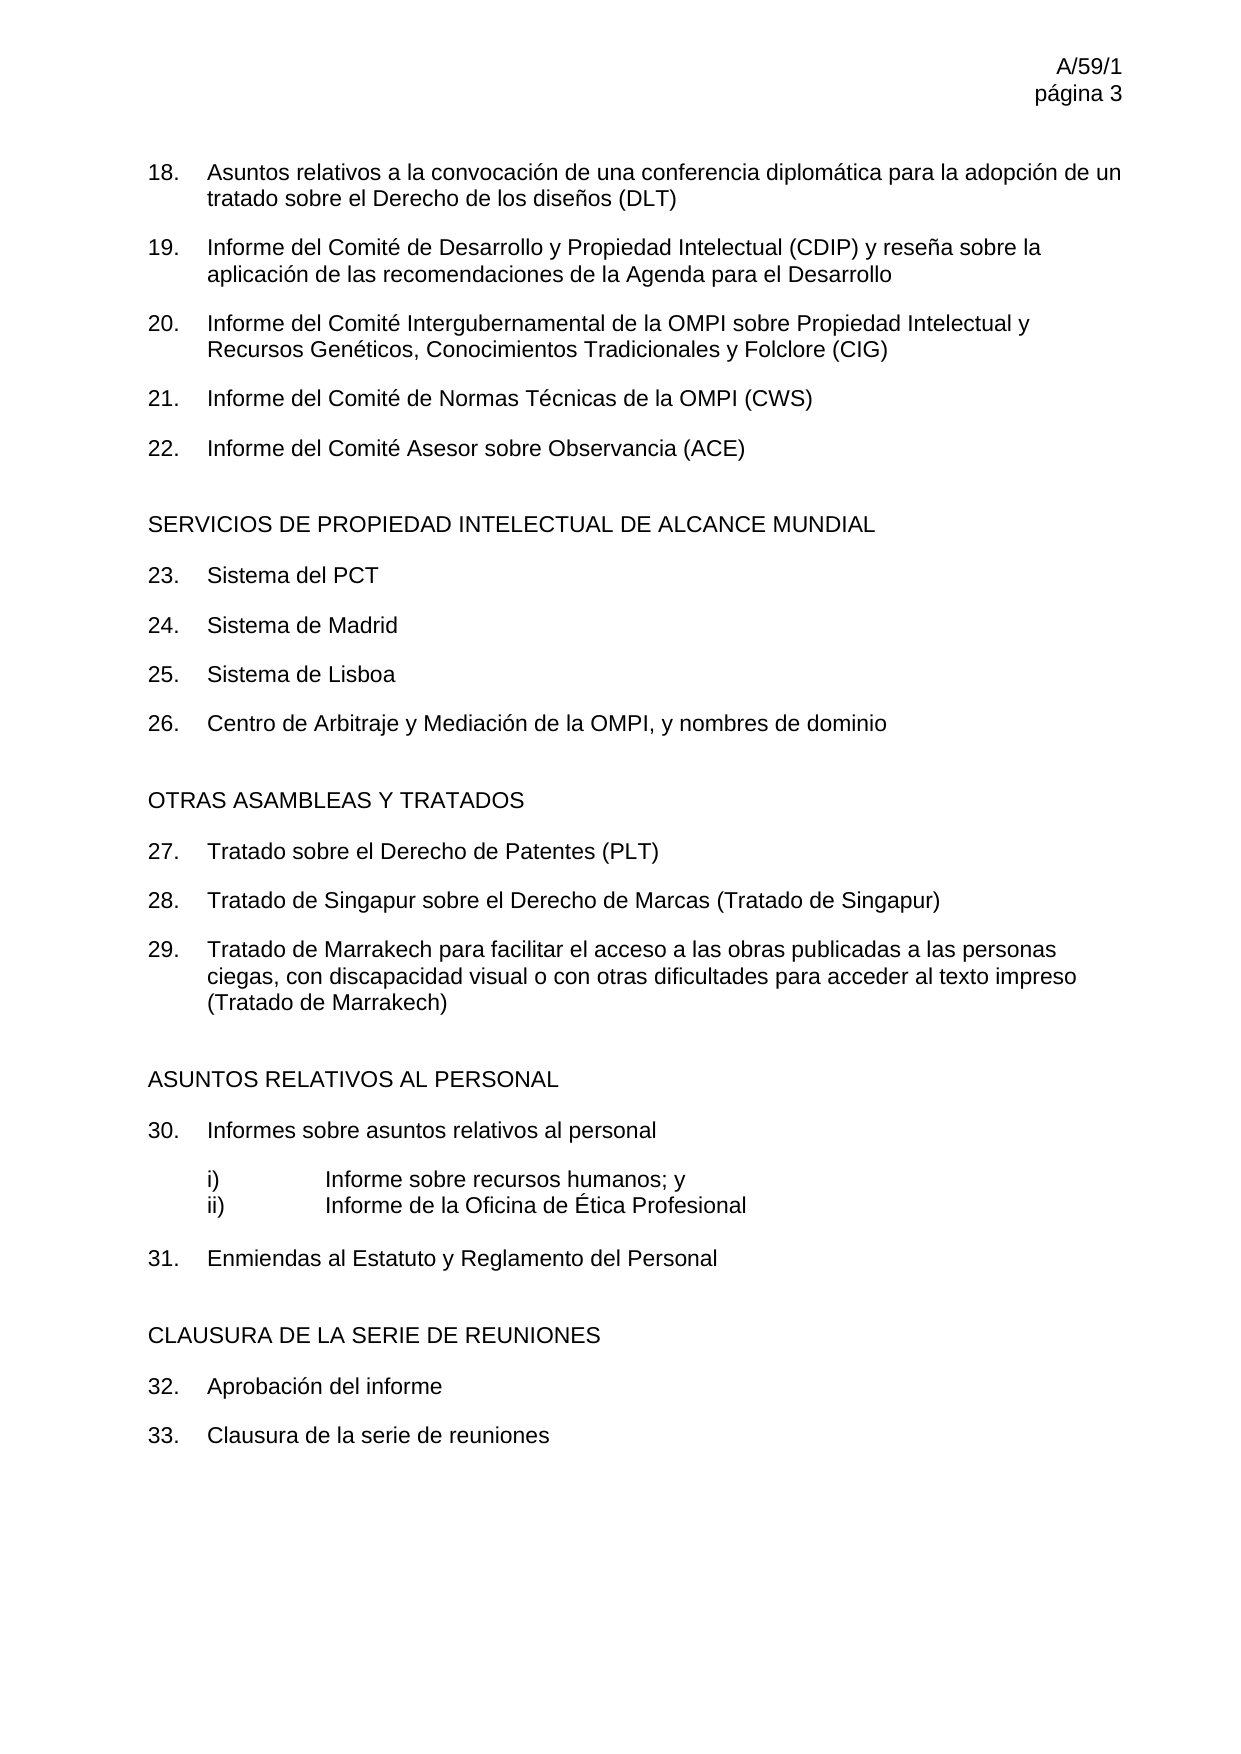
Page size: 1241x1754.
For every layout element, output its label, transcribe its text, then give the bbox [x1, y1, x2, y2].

list Informe de la Oficina de Ética Profesional [207, 1192, 1122, 1219]
text Sistema de Lisboa [148, 661, 1122, 687]
text Informe del Comité Asesor sobre Observancia (ACE) [148, 435, 1122, 461]
text Informe del Comité Intergubernamental de la OMPI sobre Propiedad Intelectual y Recursos Genéticos, Conocimientos Tradicionales y Folclore (CIG) [148, 310, 1122, 362]
text Aprobación del informe [148, 1373, 1122, 1399]
text Enmiendas al Estatuto y Reglamento del Personal [148, 1245, 1122, 1272]
text Tratado de Singapur sobre el Derecho de Marcas (Tratado de Singapur) [148, 887, 1122, 913]
text Centro de Arbitraje y Mediación de la OMPI, y nombres de dominio [148, 710, 1122, 737]
subtitle CLAUSURA DE LA SERIE DE REUNIONES [148, 1322, 1122, 1348]
text Informe del Comité de Normas Técnicas de la OMPI (CWS) [148, 385, 1122, 412]
text Sistema del PCT [148, 562, 1122, 589]
text Asuntos relativos a la convocación de una conferencia diplomática para la adopción de un tratado sobre el Derecho de los diseños (DLT) [148, 158, 1122, 211]
subtitle SERVICIOS DE PROPIEDAD INTELECTUAL DE ALCANCE MUNDIAL [148, 511, 1122, 537]
text Tratado sobre el Derecho de Patentes (PLT) [148, 838, 1122, 864]
text Sistema de Madrid [148, 612, 1122, 638]
text Informe del Comité de Desarrollo y Propiedad Intelectual (CDIP) y reseña sobre la aplicación de las recomendaciones de la Agenda para el Desarrollo [148, 234, 1122, 287]
subtitle asuntos relativos al personal [148, 1066, 1122, 1092]
subtitle OTRAS ASAMBLEAS Y TRATADOS [148, 787, 1122, 813]
list Informe sobre recursos humanos; y [207, 1166, 1122, 1192]
text Clausura de la serie de reuniones [148, 1422, 1122, 1448]
text Informes sobre asuntos relativos al personal [148, 1117, 1122, 1143]
text Tratado de Marrakech para facilitar el acceso a las obras publicadas a las personas ciegas, con discapacidad visual o con otras dificultades para acceder al texto impreso (Tratado de Marrakech) [148, 936, 1122, 1016]
